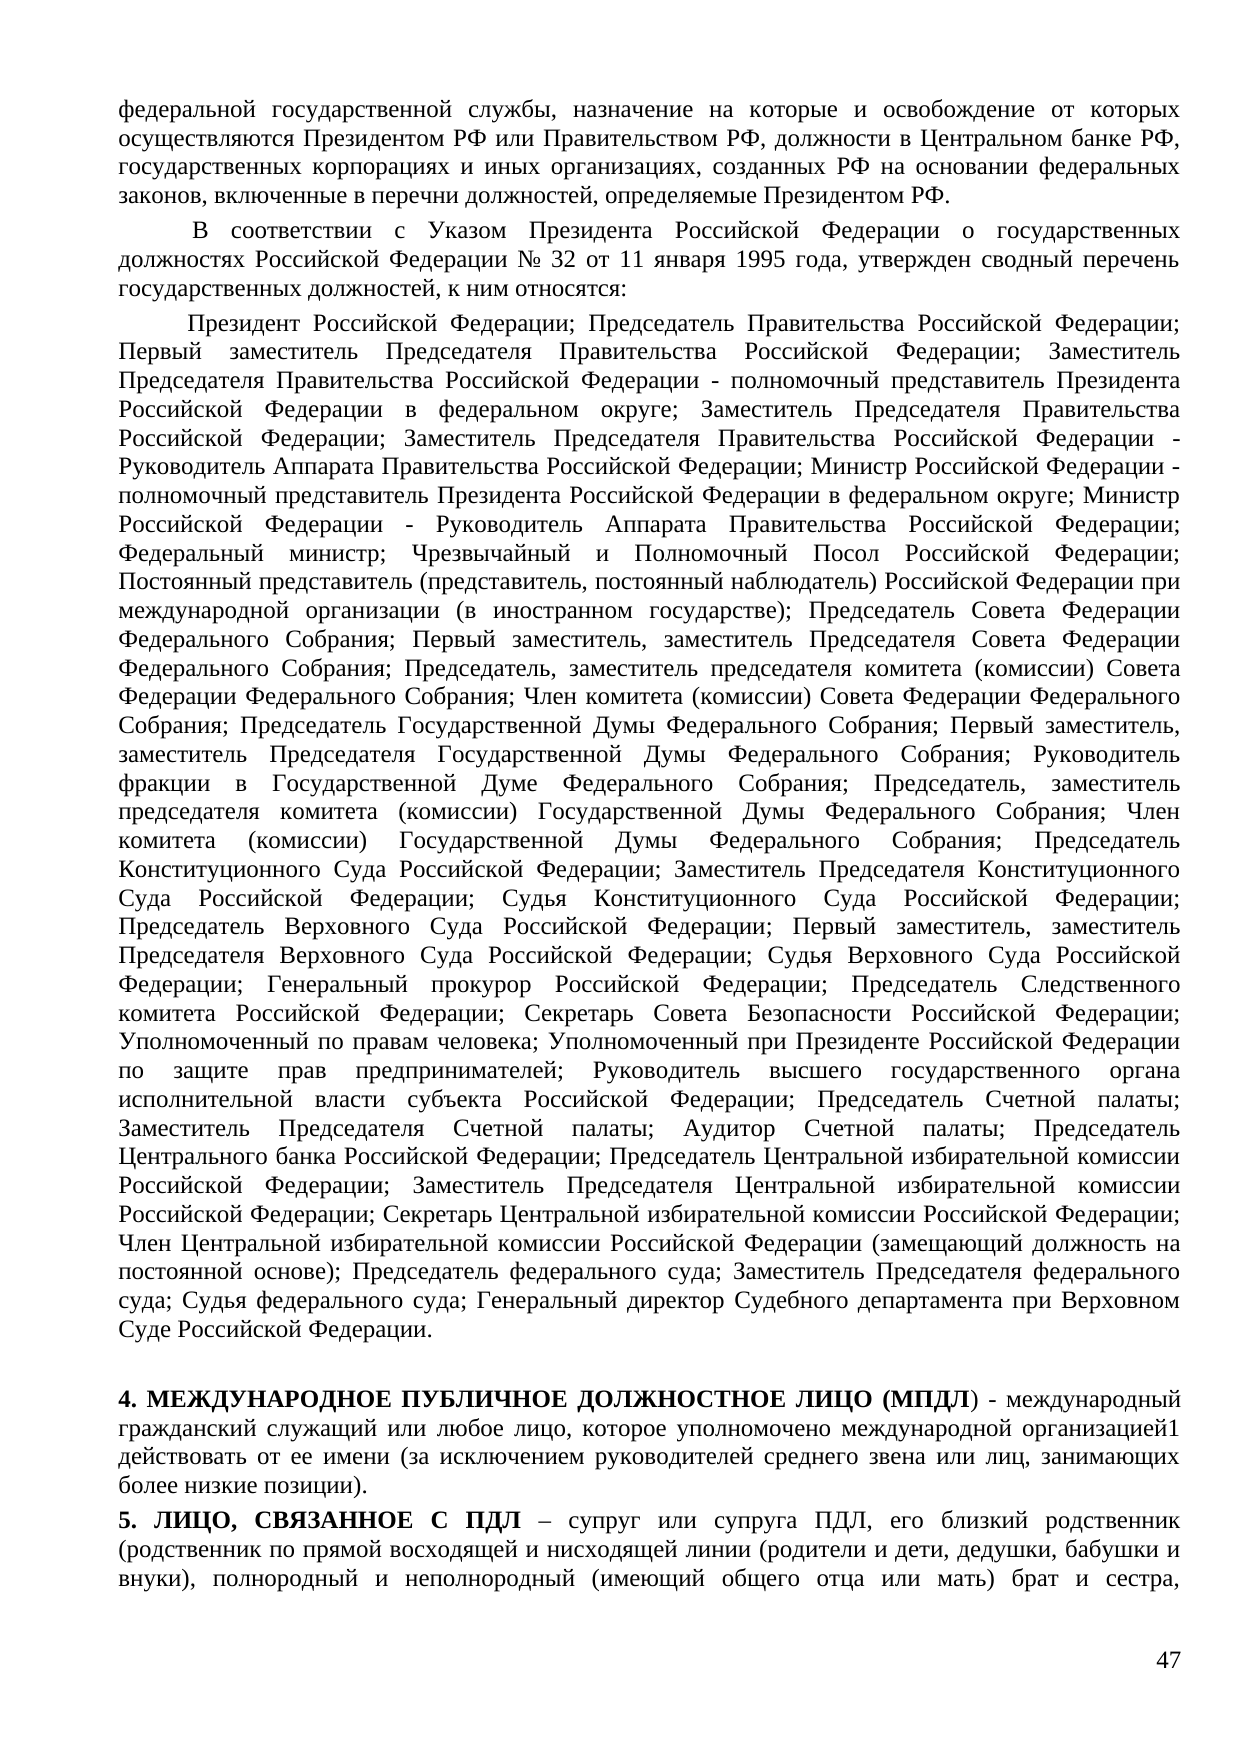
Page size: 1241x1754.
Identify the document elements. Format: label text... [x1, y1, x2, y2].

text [118, 94, 1181, 209]
text 4. МЕЖДУНАРОДНОЕ ПУБЛИЧНОЕ ДОЛЖНОСТНОЕ ЛИЦО (МПДЛ) - международный гражданский служащий или любое лицо, которое уполномочено международной организацией1 действовать от ее имени (за исключением руководителей среднего звена или лиц, занимающих более низкие позиции). [118, 1384, 1181, 1499]
text Президент Российской Федерации; Председатель Правительства Российской Федерации; Первый заместитель Председателя Правительства Российской Федерации; Заместитель Председателя Правительства Российской Федерации - полномочный представитель Президента Российской Федерации в федеральном округе; Заместитель Председателя Правительства Российской Федерации; Заместитель Председателя Правительства Российской Федерации - Руководитель Аппарата Правительства Российской Федерации; Министр Российской Федерации - полномочный представитель Президента Российской Федерации в федеральном округе; Министр Российской Федерации - Руководитель Аппарата Правительства Российской Федерации; Федеральный министр; Чрезвычайный и Полномочный Посол Российской Федерации; Постоянный представитель (представитель, постоянный наблюдатель) Российской Федерации при международной организации (в иностранном государстве); Председатель Совета Федерации Федерального Собрания; Первый заместитель, заместитель Председателя Совета Федерации Федерального Собрания; Председатель, заместитель председателя комитета (комиссии) Совета Федерации Федерального Собрания; Член комитета (комиссии) Совета Федерации Федерального Собрания; Председатель Государственной Думы Федерального Собрания; Первый заместитель, заместитель Председателя Государственной Думы Федерального Собрания; Руководитель фракции в Государственной Думе Федерального Собрания; Председатель, заместитель председателя комитета (комиссии) Государственной Думы Федерального Собрания; Член комитета (комиссии) Государственной Думы Федерального Собрания; Председатель Конституционного Суда Российской Федерации; Заместитель Председателя Конституционного Суда Российской Федерации; Судья Конституционного Суда Российской Федерации; Председатель Верховного Суда Российской Федерации; Первый заместитель, заместитель Председателя Верховного Суда Российской Федерации; Судья Верховного Суда Российской Федерации; Генеральный прокурор Российской Федерации; Председатель Следственного комитета Российской Федерации; Секретарь Совета Безопасности Российской Федерации; Уполномоченный по правам человека; Уполномоченный при Президенте Российской Федерации по защите прав предпринимателей; Руководитель высшего государственного органа исполнительной власти субъекта Российской Федерации; Председатель Счетной палаты; Заместитель Председателя Счетной палаты; Аудитор Счетной палаты; Председатель Центрального банка Российской Федерации; Председатель Центральной избирательной комиссии Российской Федерации; Заместитель Председателя Центральной избирательной комиссии Российской Федерации; Секретарь Центральной избирательной комиссии Российской Федерации; Член Центральной избирательной комиссии Российской Федерации (замещающий должность на постоянной основе); Председатель федерального суда; Заместитель Председателя федерального суда; Судья федерального суда; Генеральный директор Судебного департамента при Верховном Суде Российской Федерации. [118, 308, 1181, 1343]
text В соответствии с Указом Президента Российской Федерации о государственных должностях Российской Федерации № 32 от 11 января 1995 года, утвержден сводный перечень государственных должностей, к ним относятся: [118, 215, 1181, 301]
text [118, 1505, 1181, 1591]
